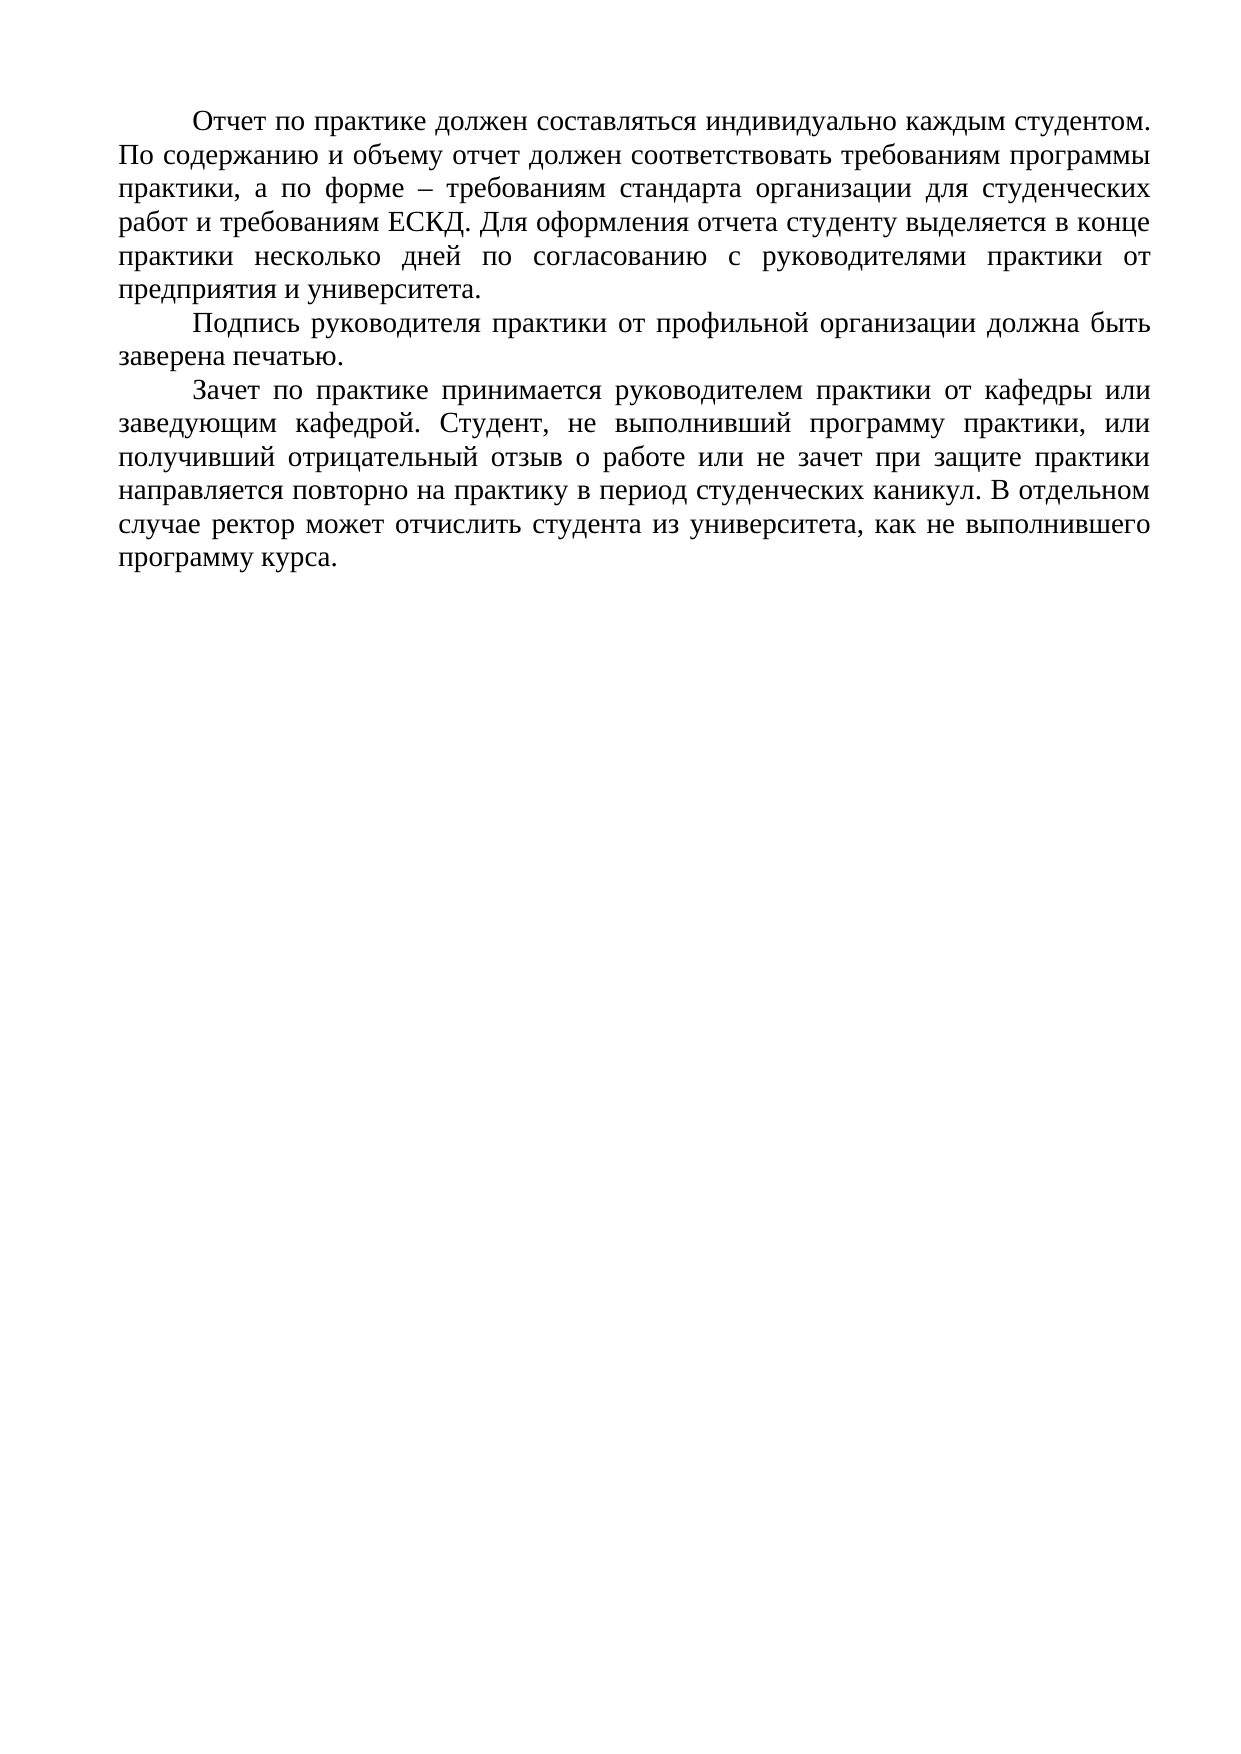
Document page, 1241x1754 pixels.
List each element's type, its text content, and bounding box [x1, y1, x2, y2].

text Зачет по практике принимается руководителем практики от кафедры или заведующим кафедрой. Студент, не выполнивший программу практики, или получивший отрицательный отзыв о работе или не зачет при защите практики направляется повторно на практику в период студенческих каникул. В отдельном случае ректор может отчислить студента из университета, как не выполнившего программу курса. [118, 372, 1152, 573]
text Подпись руководителя практики от профильной организации должна быть заверена печатью. [118, 305, 1152, 372]
text Отчет по практике должен составляться индивидуально каждым студентом. По содержанию и объему отчет должен соответствовать требованиям программы практики, а по форме – требованиям стандарта организации для студенческих работ и требованиям ЕСКД. Для оформления отчета студенту выделяется в конце практики несколько дней по согласованию с руководителями практики от предприятия и университета. [118, 103, 1152, 305]
